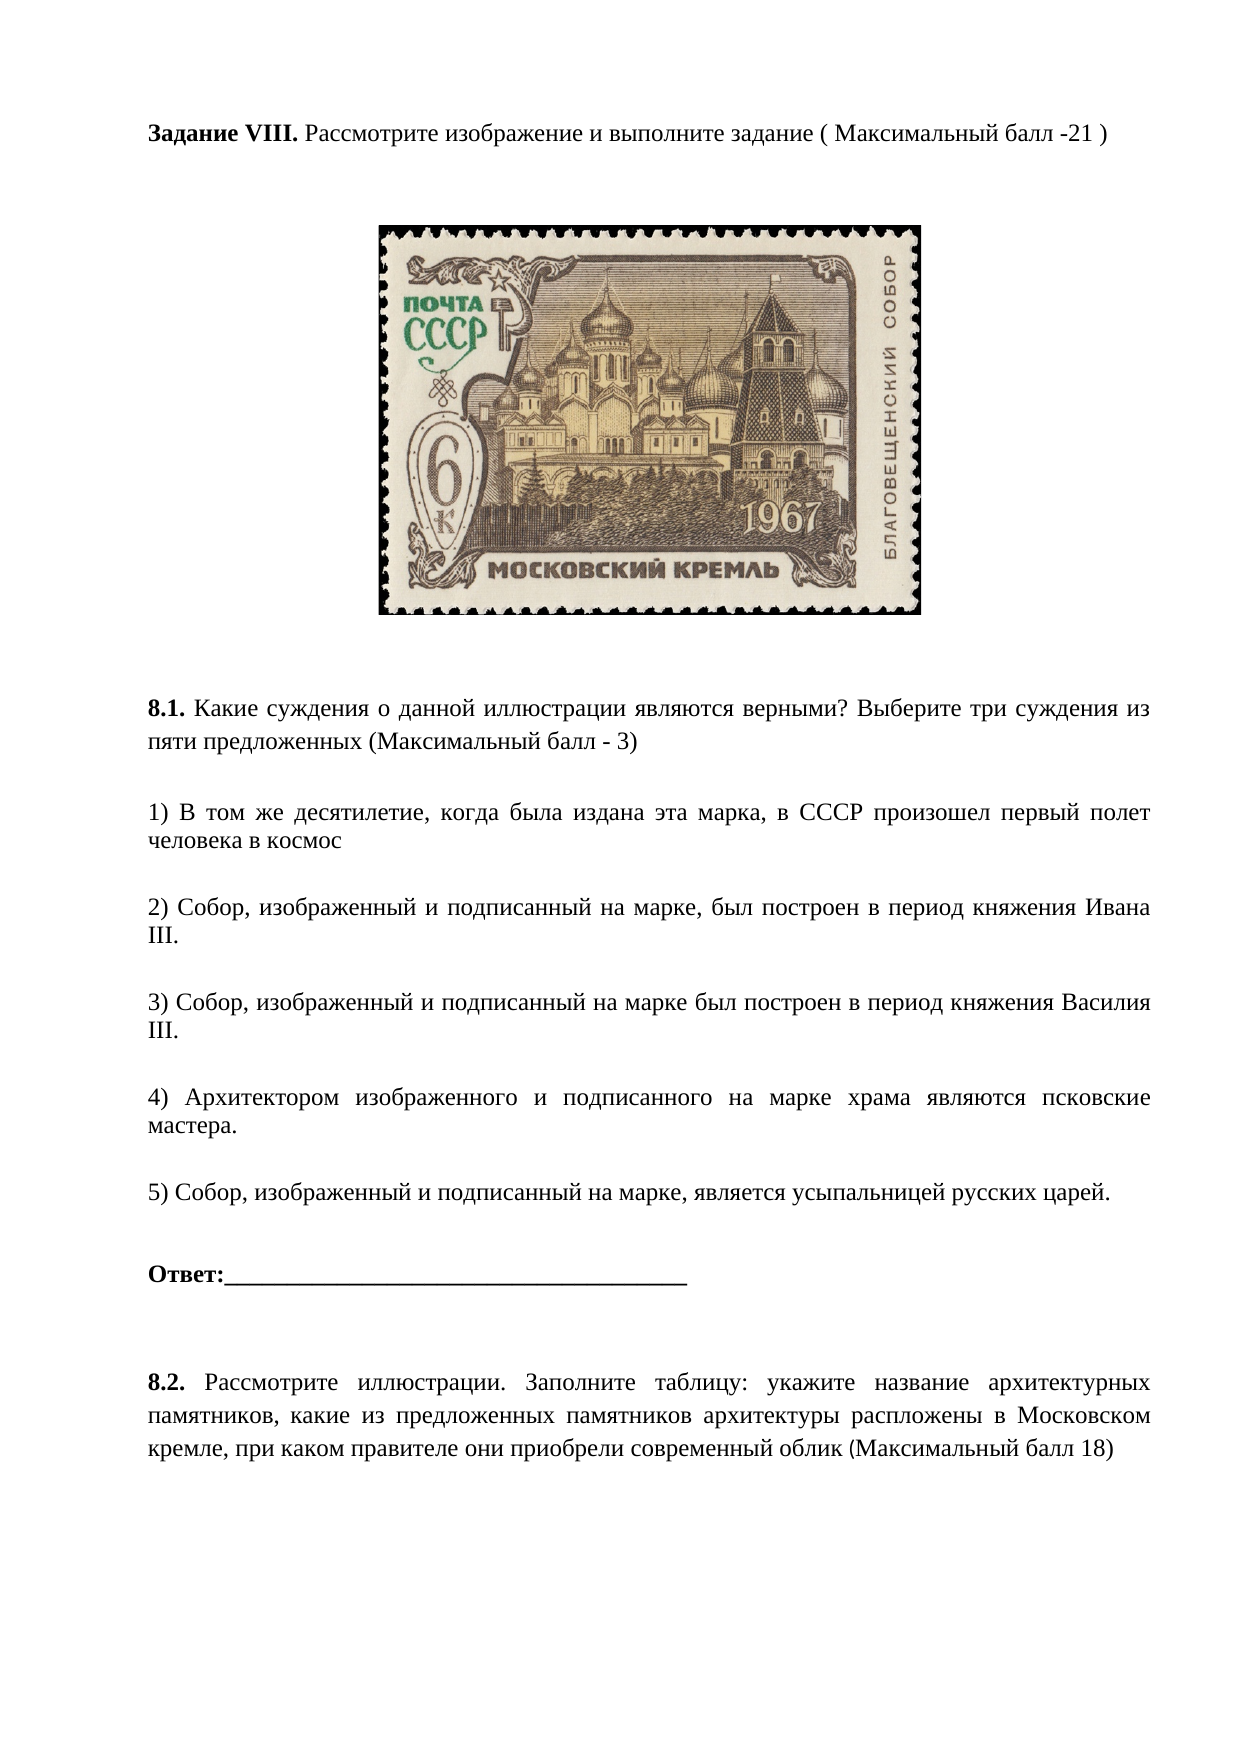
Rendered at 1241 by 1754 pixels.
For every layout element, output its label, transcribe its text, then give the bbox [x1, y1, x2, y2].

text Ответ:_____________________________________ [148, 1259, 1152, 1288]
text 4) Архитектором изображенного и подписанного на марке храма являются псковские мастера. [148, 1082, 1152, 1139]
text 8.2. Рассмотрите иллюстрации. Заполните таблицу: укажите название архитектурных памятников, какие из предложенных памятников архитектуры распложены в Московском кремле, при каком правителе они приобрели современный облик (Максимальный балл 18) [148, 1367, 1152, 1462]
text 1) В том же десятилетие, когда была издана эта марка, в СССР произошел первый полет человека в космос [148, 797, 1152, 854]
text 5) Собор, изображенный и подписанный на марке, является усыпальницей русских царей. [148, 1177, 1152, 1205]
text 2) Собор, изображенный и подписанный на марке, был построен в период княжения Ивана III. [148, 892, 1152, 949]
text 3) Собор, изображенный и подписанный на марке был построен в период княжения Василия III. [148, 987, 1152, 1044]
text Задание VIII. Рассмотрите изображение и выполните задание ( Максимальный балл -21 ) [148, 118, 1152, 147]
picture [378, 225, 922, 615]
text 8.1. Какие суждения о данной иллюстрации являются верными? Выберите три суждения из пяти предложенных (Максимальный балл - 3) [148, 693, 1152, 755]
